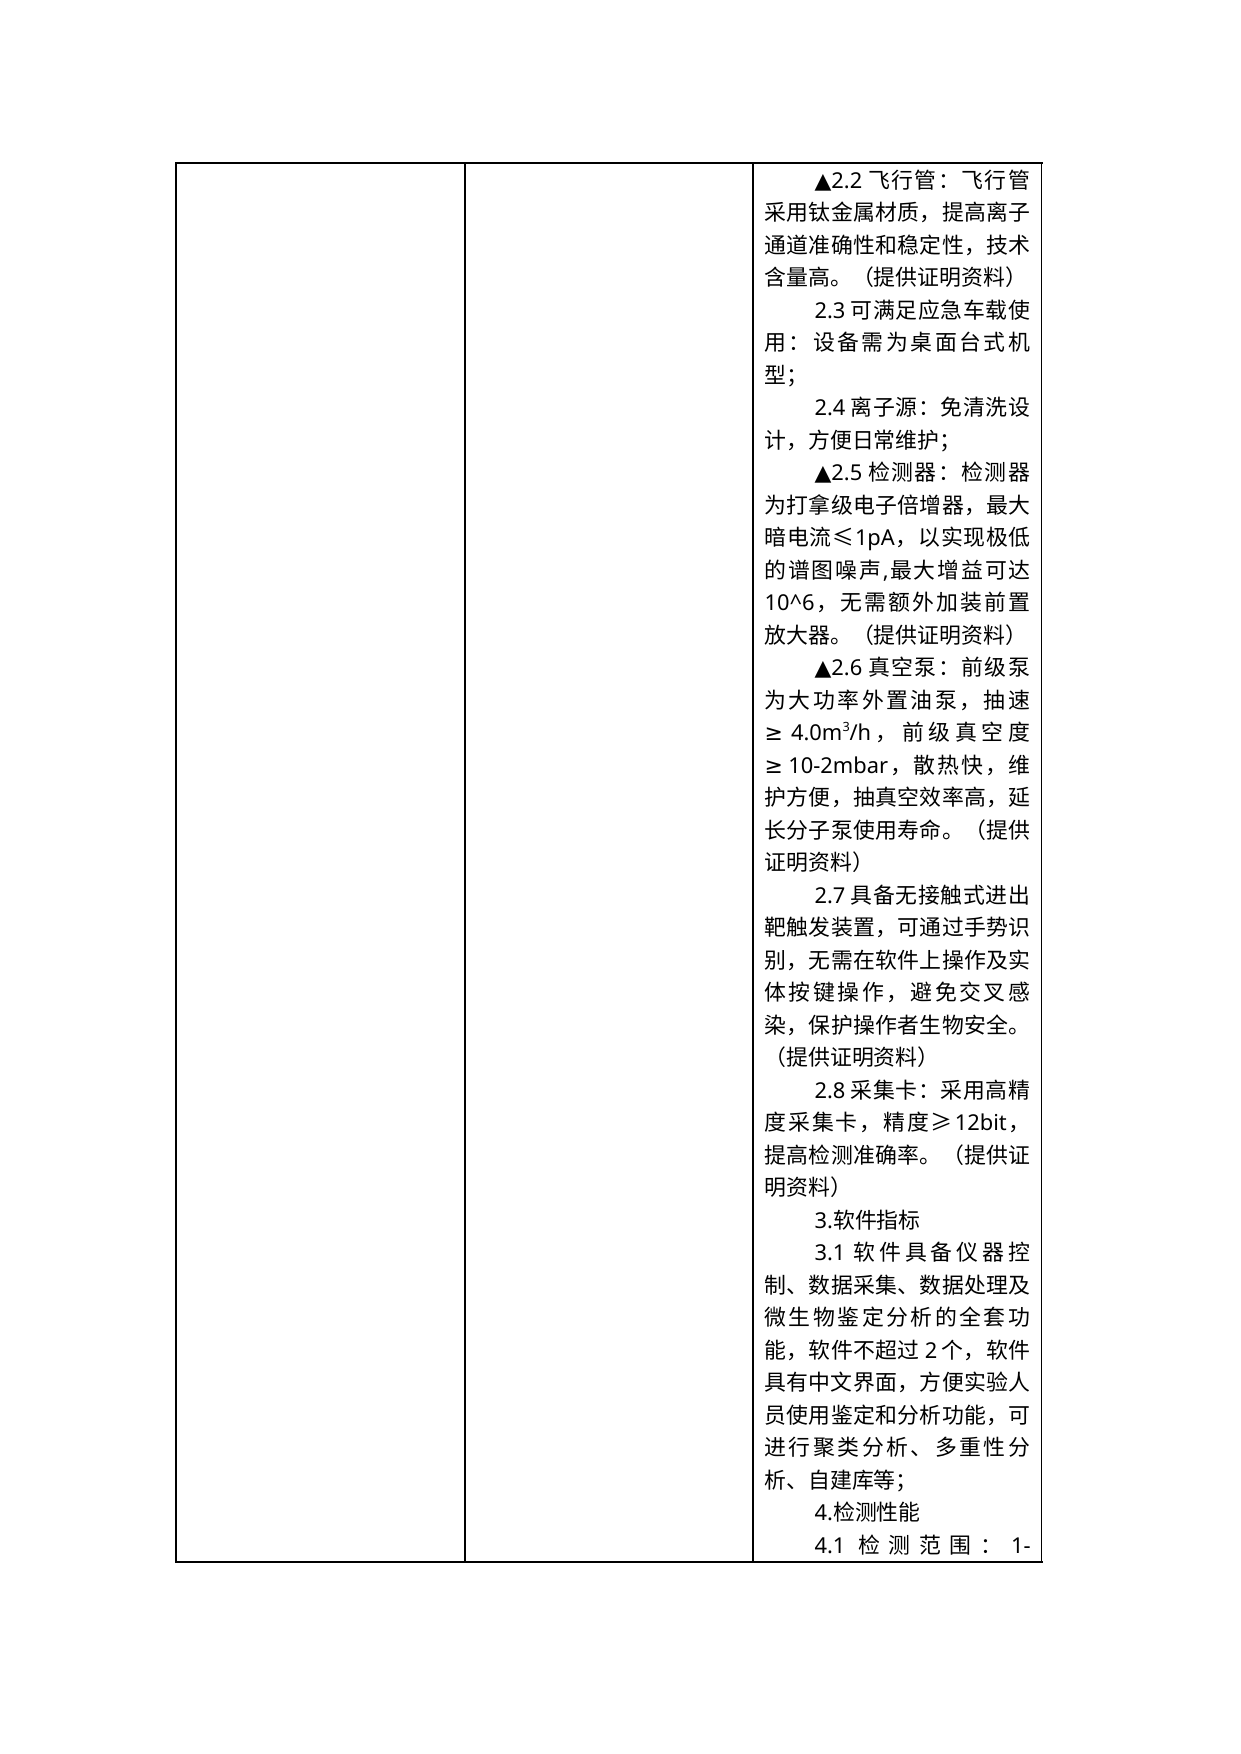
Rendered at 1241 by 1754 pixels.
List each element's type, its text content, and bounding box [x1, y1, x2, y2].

table_cell [466, 164, 752, 1561]
table_cell 1 [177, 164, 464, 1561]
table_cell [754, 164, 1041, 1561]
